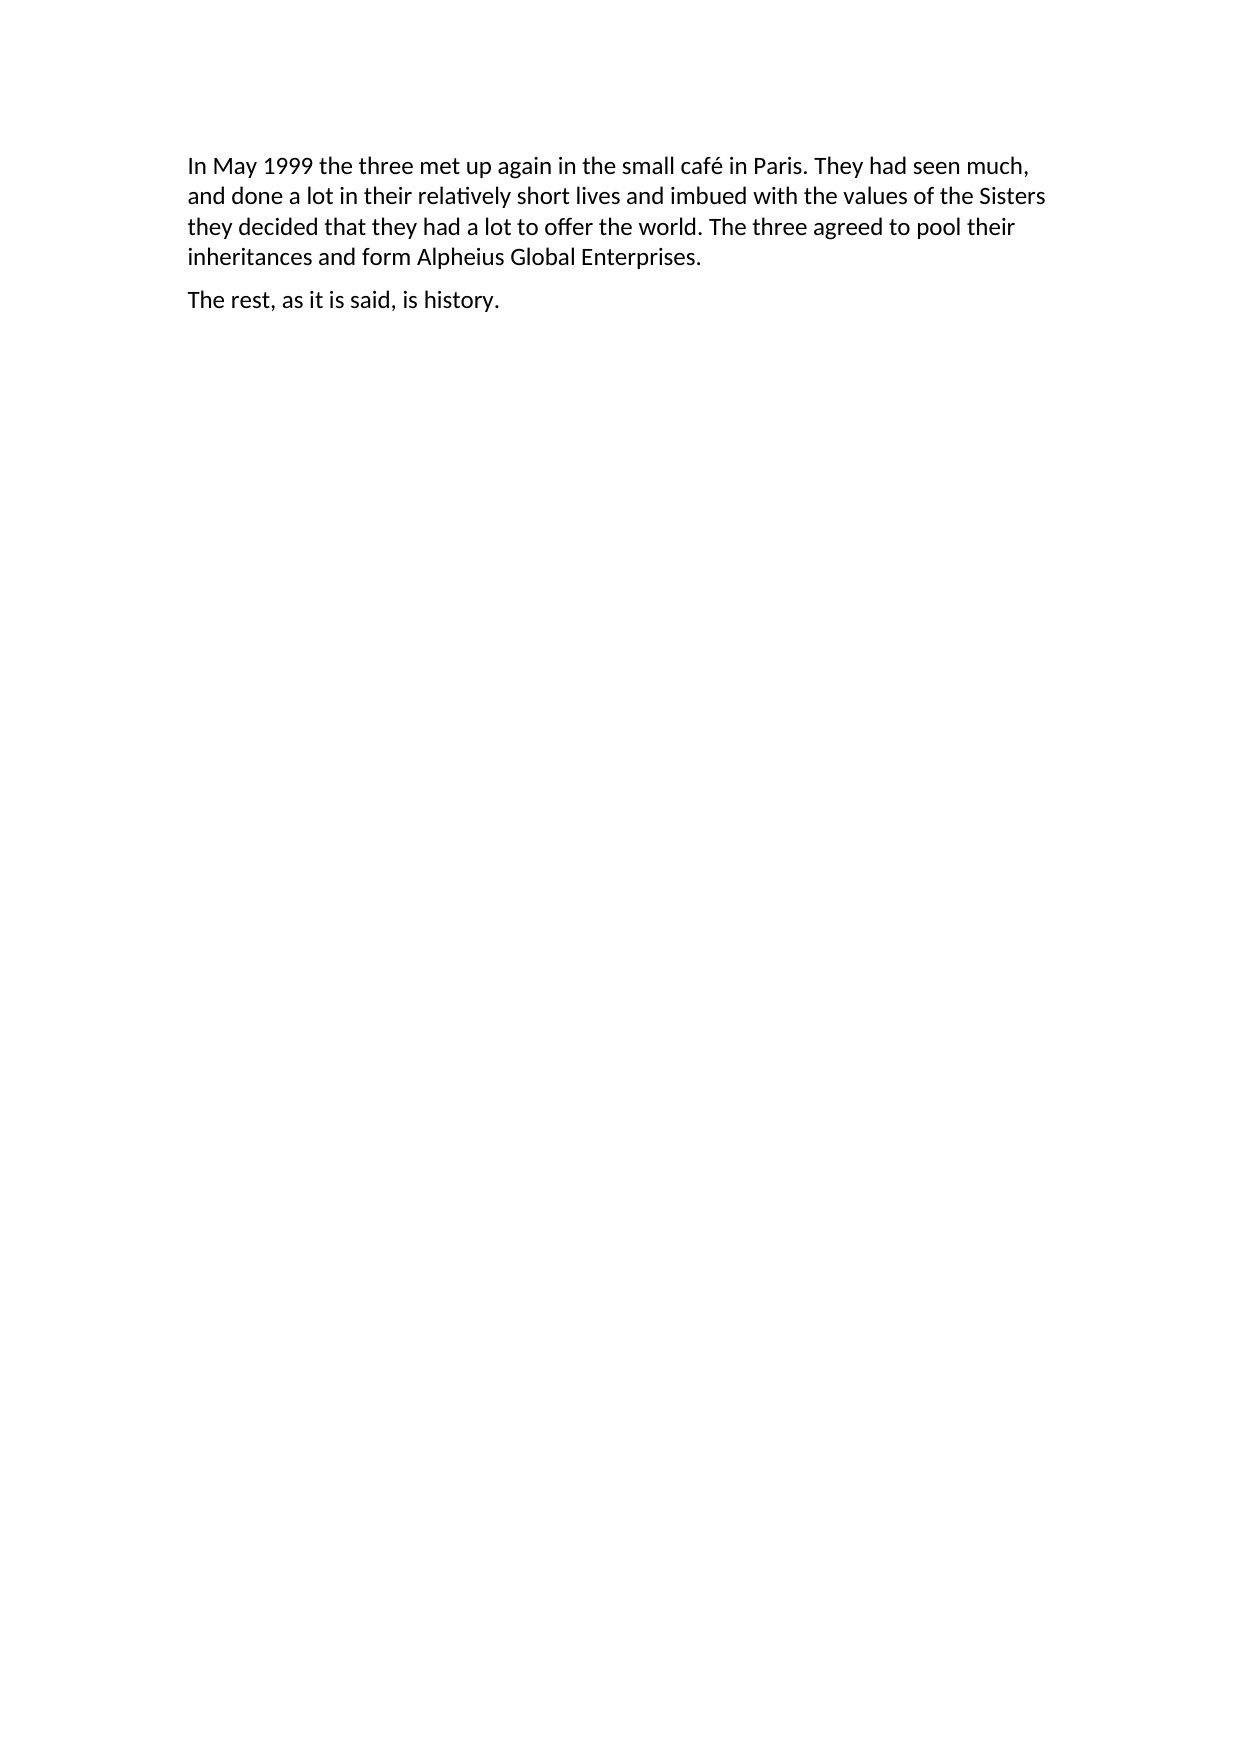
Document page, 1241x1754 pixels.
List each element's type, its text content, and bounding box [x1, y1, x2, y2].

text In May 1999 the three met up again in the small café in . They had seen much, and done a lot in their relatively short lives and imbued with the values of the Sisters they decided that they had a lot to offer the world. The three agreed to pool their inheritances and form Alpheius Global Enterprises. [187, 150, 1053, 272]
text The rest, as it is said, is history. [187, 284, 1053, 315]
